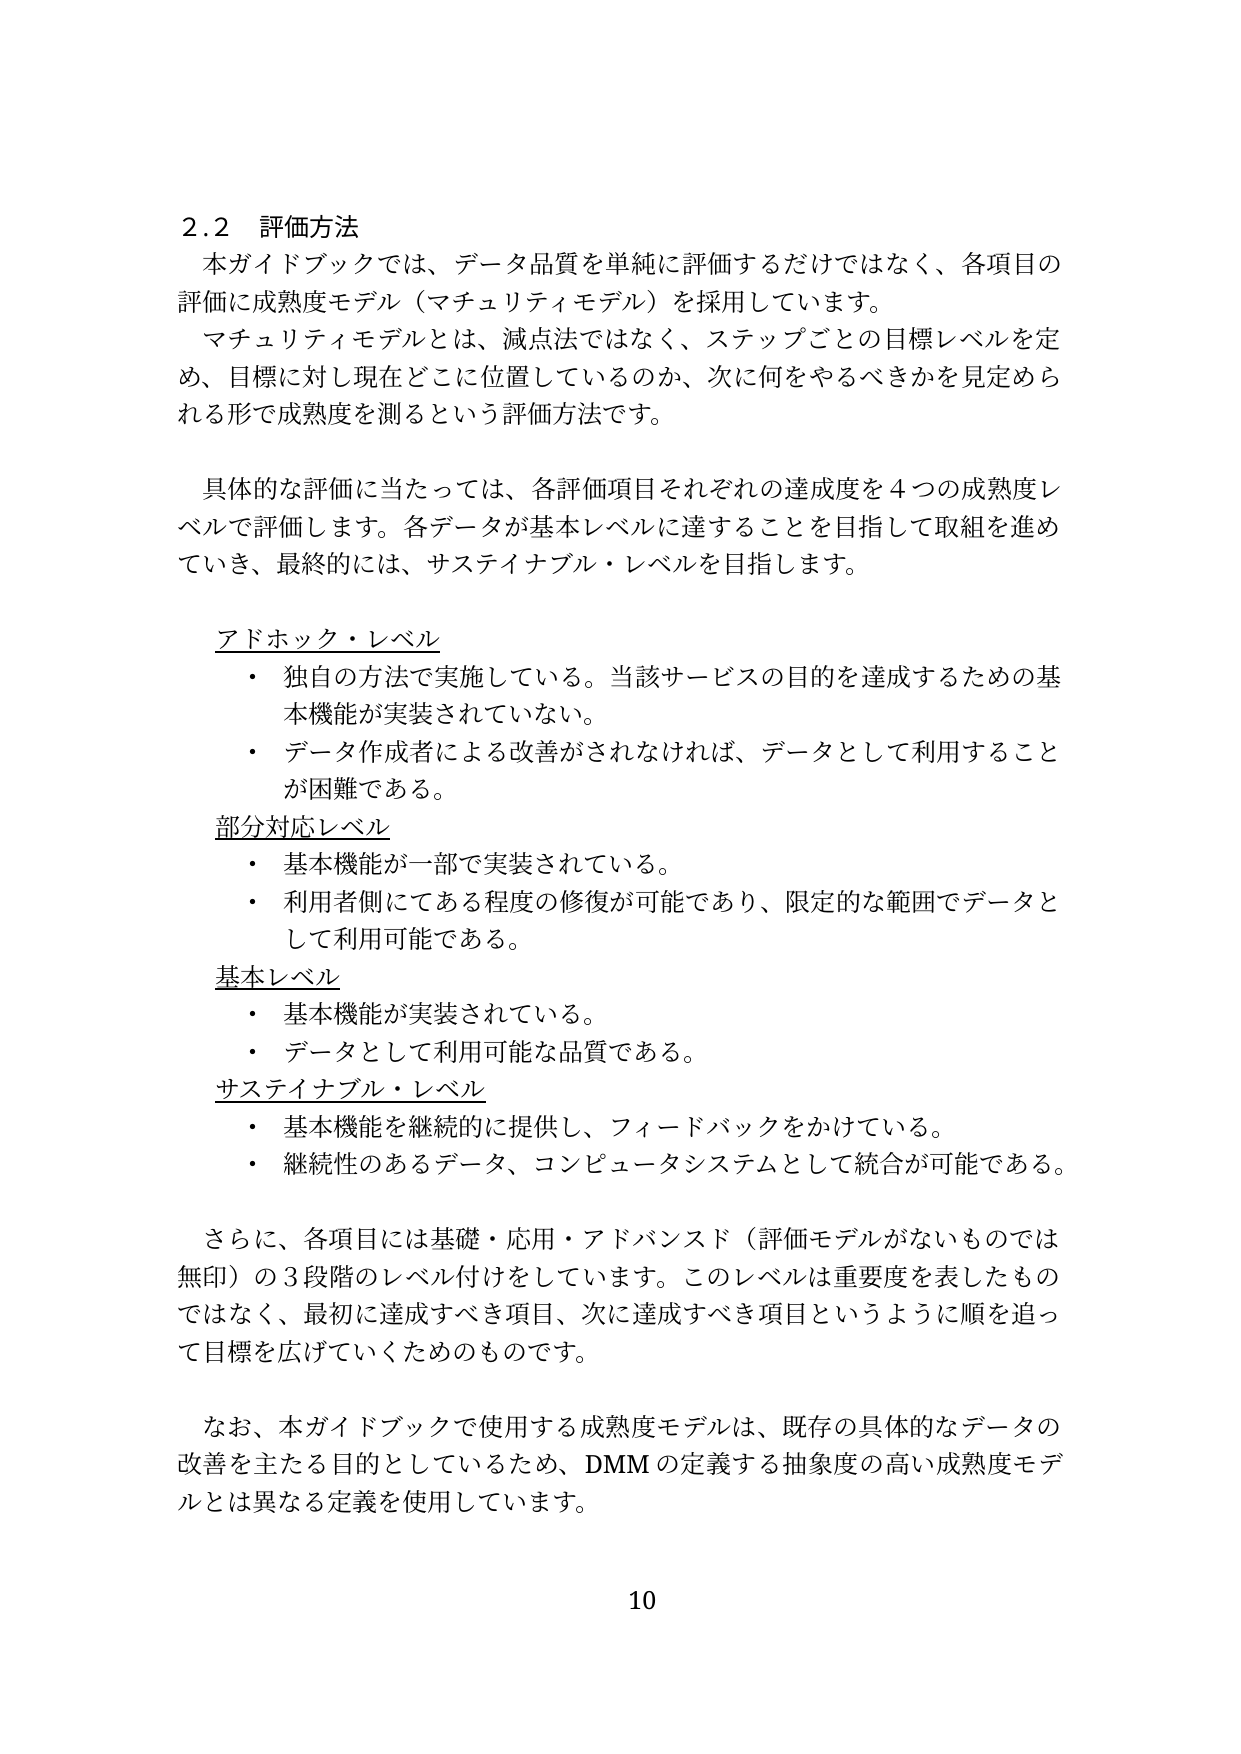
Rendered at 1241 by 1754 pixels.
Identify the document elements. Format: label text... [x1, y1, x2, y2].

list データ作成者による改善がされなければ、データとして利用することが困難である。 [240, 732, 1063, 807]
subtitle 評価方法 [177, 207, 1063, 244]
list 利用者側にてある程度の修復が可能であり、限定的な範囲でデータとして利用可能である。 [240, 882, 1063, 957]
text サステイナブル・レベル [190, 1069, 1063, 1107]
text アドホック・レベル [190, 619, 1063, 657]
text 部分対応レベル [190, 807, 1063, 844]
text 本ガイドブックでは、データ品質を単純に評価するだけではなく、各項目の評価に成熟度モデル（マチュリティモデル）を採用しています。 [177, 244, 1063, 319]
list 基本機能が一部で実装されている。 [240, 844, 1063, 882]
text さらに、各項目には基礎・応用・アドバンスド（評価モデルがないものでは無印）の３段階のレベル付けをしています。このレベルは重要度を表したものではなく、最初に達成すべき項目、次に達成すべき項目というように順を追って目標を広げていくためのものです。 [177, 1219, 1063, 1369]
list 継続性のあるデータ、コンピュータシステムとして統合が可能である。 [240, 1144, 1063, 1182]
text 具体的な評価に当たっては、各評価項目それぞれの達成度を４つの成熟度レベルで評価します。各データが基本レベルに達することを目指して取組を進めていき、最終的には、サステイナブル・レベルを目指します。 [177, 469, 1063, 582]
list 基本機能が実装されている。 [240, 994, 1063, 1032]
list 独自の方法で実施している。当該サービスの目的を達成するための基本機能が実装されていない。 [240, 657, 1063, 732]
text なお、本ガイドブックで使用する成熟度モデルは、既存の具体的なデータの改善を主たる目的としているため、DMMの定義する抽象度の高い成熟度モデルとは異なる定義を使用しています。 [177, 1407, 1063, 1519]
text 基本レベル [190, 957, 1063, 994]
list データとして利用可能な品質である。 [240, 1032, 1063, 1069]
text マチュリティモデルとは、減点法ではなく、ステップごとの目標レベルを定め、目標に対し現在どこに位置しているのか、次に何をやるべきかを見定められる形で成熟度を測るという評価方法です。 [177, 319, 1063, 432]
list 基本機能を継続的に提供し、フィードバックをかけている。 [240, 1107, 1063, 1144]
